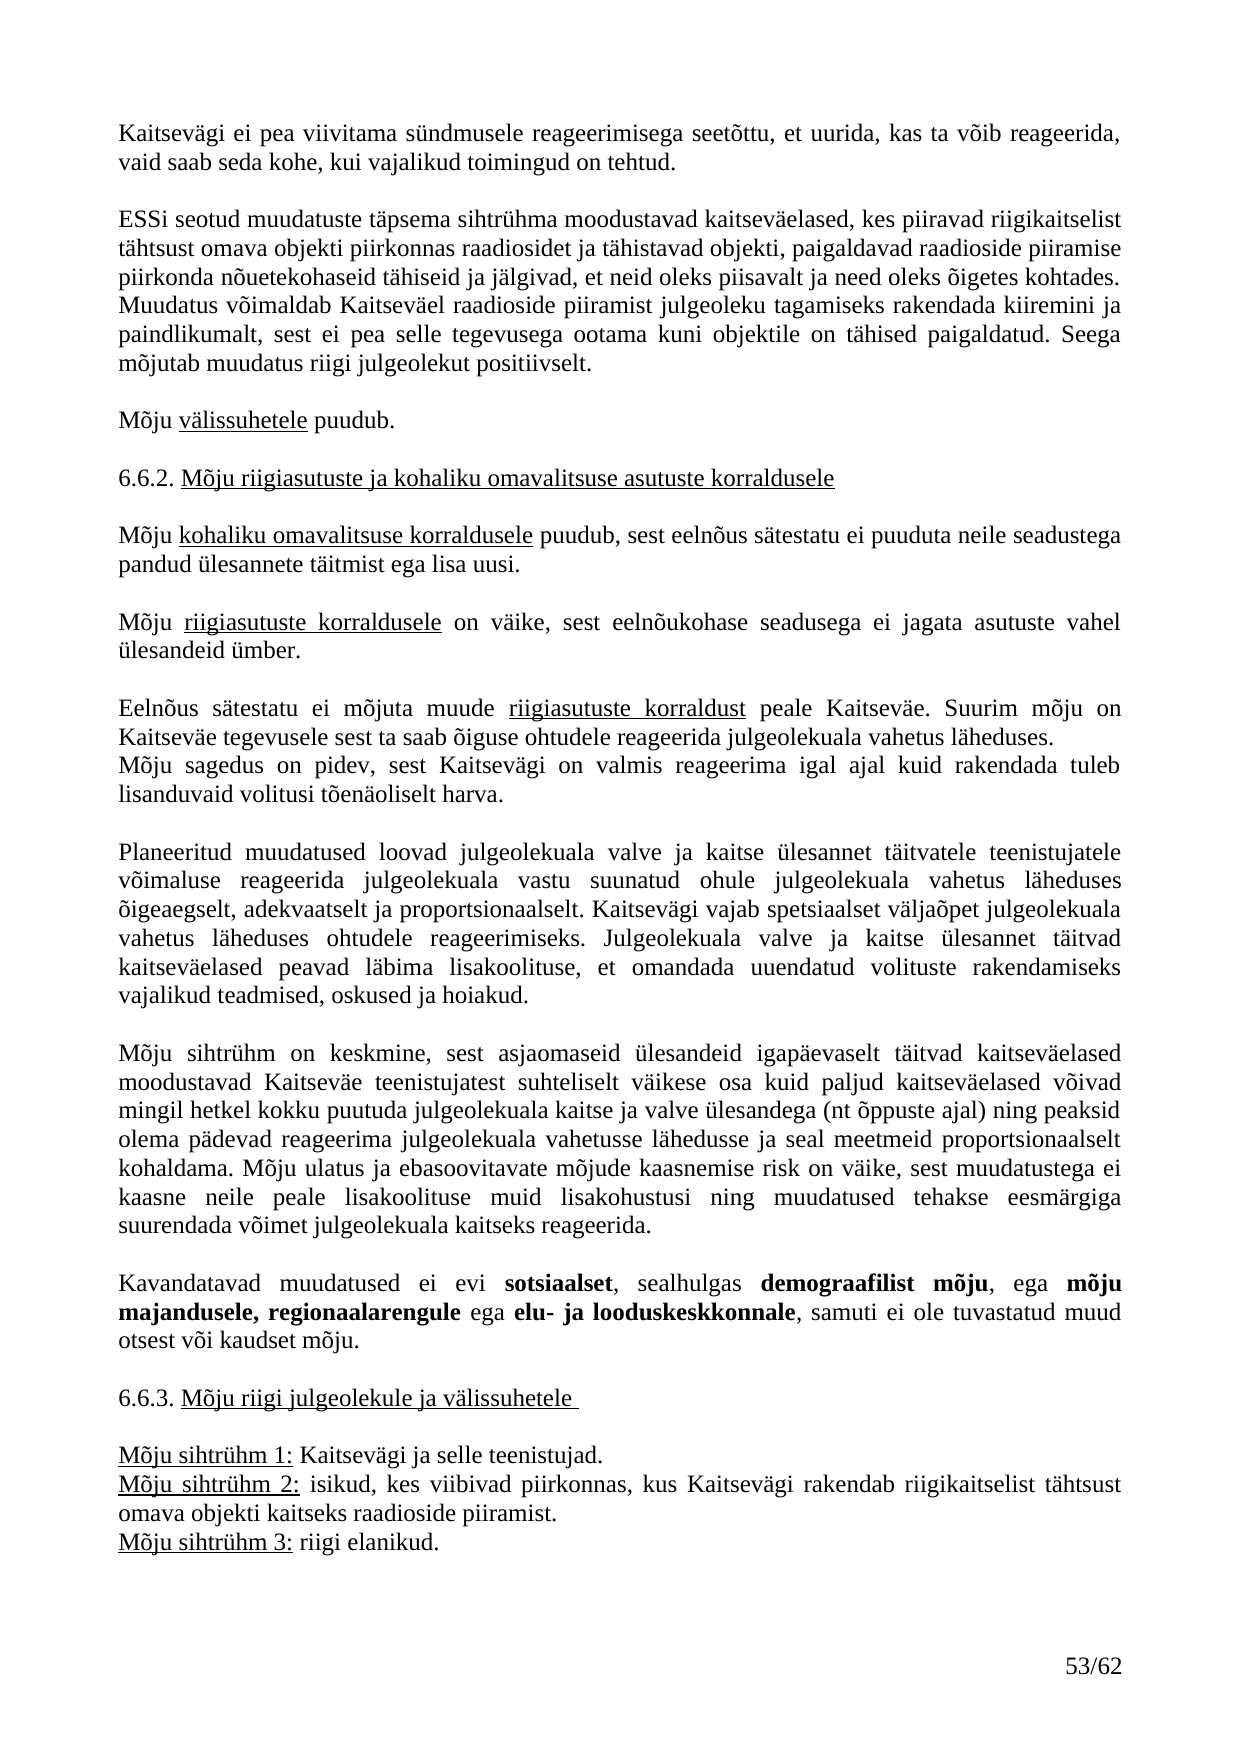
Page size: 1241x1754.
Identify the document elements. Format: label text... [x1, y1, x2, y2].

text Eelnõus sätestatu ei mõjuta muude riigiasutuste korraldust peale Kaitseväe. Suurim mõju on Kaitseväe tegevusele sest ta saab õiguse ohtudele reageerida julgeolekuala vahetus läheduses. [118, 693, 1122, 751]
text Mõju välissuhetele puudub. [118, 406, 1122, 434]
text Mõju sihtrühm 2: isikud, kes viibivad piirkonnas, kus Kaitsevägi rakendab riigikaitselist tähtsust omava objekti kaitseks raadioside piiramist. [118, 1469, 1122, 1527]
text Mõju sihtrühm 1: Kaitsevägi ja selle teenistujad. [118, 1441, 1122, 1469]
text Mõju sagedus on pidev, sest Kaitsevägi on valmis reageerima igal ajal kuid rakendada tuleb lisanduvaid volitusi tõenäoliselt harva. [118, 751, 1122, 808]
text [118, 118, 1122, 176]
text Mõju sihtrühm on keskmine, sest asjaomaseid ülesandeid igapäevaselt täitvad kaitseväelased moodustavad Kaitseväe teenistujatest suhteliselt väikese osa kuid paljud kaitseväelased võivad mingil hetkel kokku puutuda julgeolekuala kaitse ja valve ülesandega (nt õppuste ajal) ning peaksid olema pädevad reageerima julgeolekuala vahetusse lähedusse ja seal meetmeid proportsionaalselt kohaldama. Mõju ulatus ja ebasoovitavate mõjude kaasnemise risk on väike, sest muudatustega ei kaasne neile peale lisakoolituse muid lisakohustusi ning muudatused tehakse eesmärgiga suurendada võimet julgeolekuala kaitseks reageerida. [118, 1038, 1122, 1239]
text ESSi seotud muudatuste täpsema sihtrühma moodustavad kaitseväelased, kes piiravad riigikaitselist tähtsust omava objekti piirkonnas raadiosidet ja tähistavad objekti, paigaldavad raadioside piiramise piirkonda nõuetekohaseid tähiseid ja jälgivad, et neid oleks piisavalt ja need oleks õigetes kohtades. Muudatus võimaldab Kaitseväel raadioside piiramist julgeoleku tagamiseks rakendada kiiremini ja paindlikumalt, sest ei pea selle tegevusega ootama kuni objektile on tähised paigaldatud. Seega mõjutab muudatus riigi julgeolekut positiivselt. [118, 204, 1122, 377]
text Mõju sihtrühm 3: riigi elanikud. [118, 1527, 1122, 1556]
text Mõju riigiasutuste korraldusele on väike, sest eelnõukohase seadusega ei jagata asutuste vahel ülesandeid ümber. [118, 607, 1122, 664]
text Kavandatavad muudatused ei evi sotsiaalset, sealhulgas demograafilist mõju, ega mõju majandusele, regionaalarengule ega elu- ja looduskeskkonnale, samuti ei ole tuvastatud muud otsest või kaudset mõju. [118, 1268, 1122, 1354]
subtitle Mõju riigi julgeolekule ja välissuhetele [118, 1383, 1122, 1412]
subtitle Mõju riigiasutuste ja kohaliku omavalitsuse asutuste korraldusele [118, 463, 1122, 492]
text Mõju kohaliku omavalitsuse korraldusele puudub, sest eelnõus sätestatu ei puuduta neile seadustega pandud ülesannete täitmist ega lisa uusi. [118, 521, 1122, 578]
text Planeeritud muudatused loovad julgeolekuala valve ja kaitse ülesannet täitvatele teenistujatele võimaluse reageerida julgeolekuala vastu suunatud ohule julgeolekuala vahetus läheduses õigeaegselt, adekvaatselt ja proportsionaalselt. Kaitsevägi vajab spetsiaalset väljaõpet julgeolekuala vahetus läheduses ohtudele reageerimiseks. Julgeolekuala valve ja kaitse ülesannet täitvad kaitseväelased peavad läbima lisakoolituse, et omandada uuendatud volituste rakendamiseks vajalikud teadmised, oskused ja hoiakud. [118, 837, 1122, 1009]
